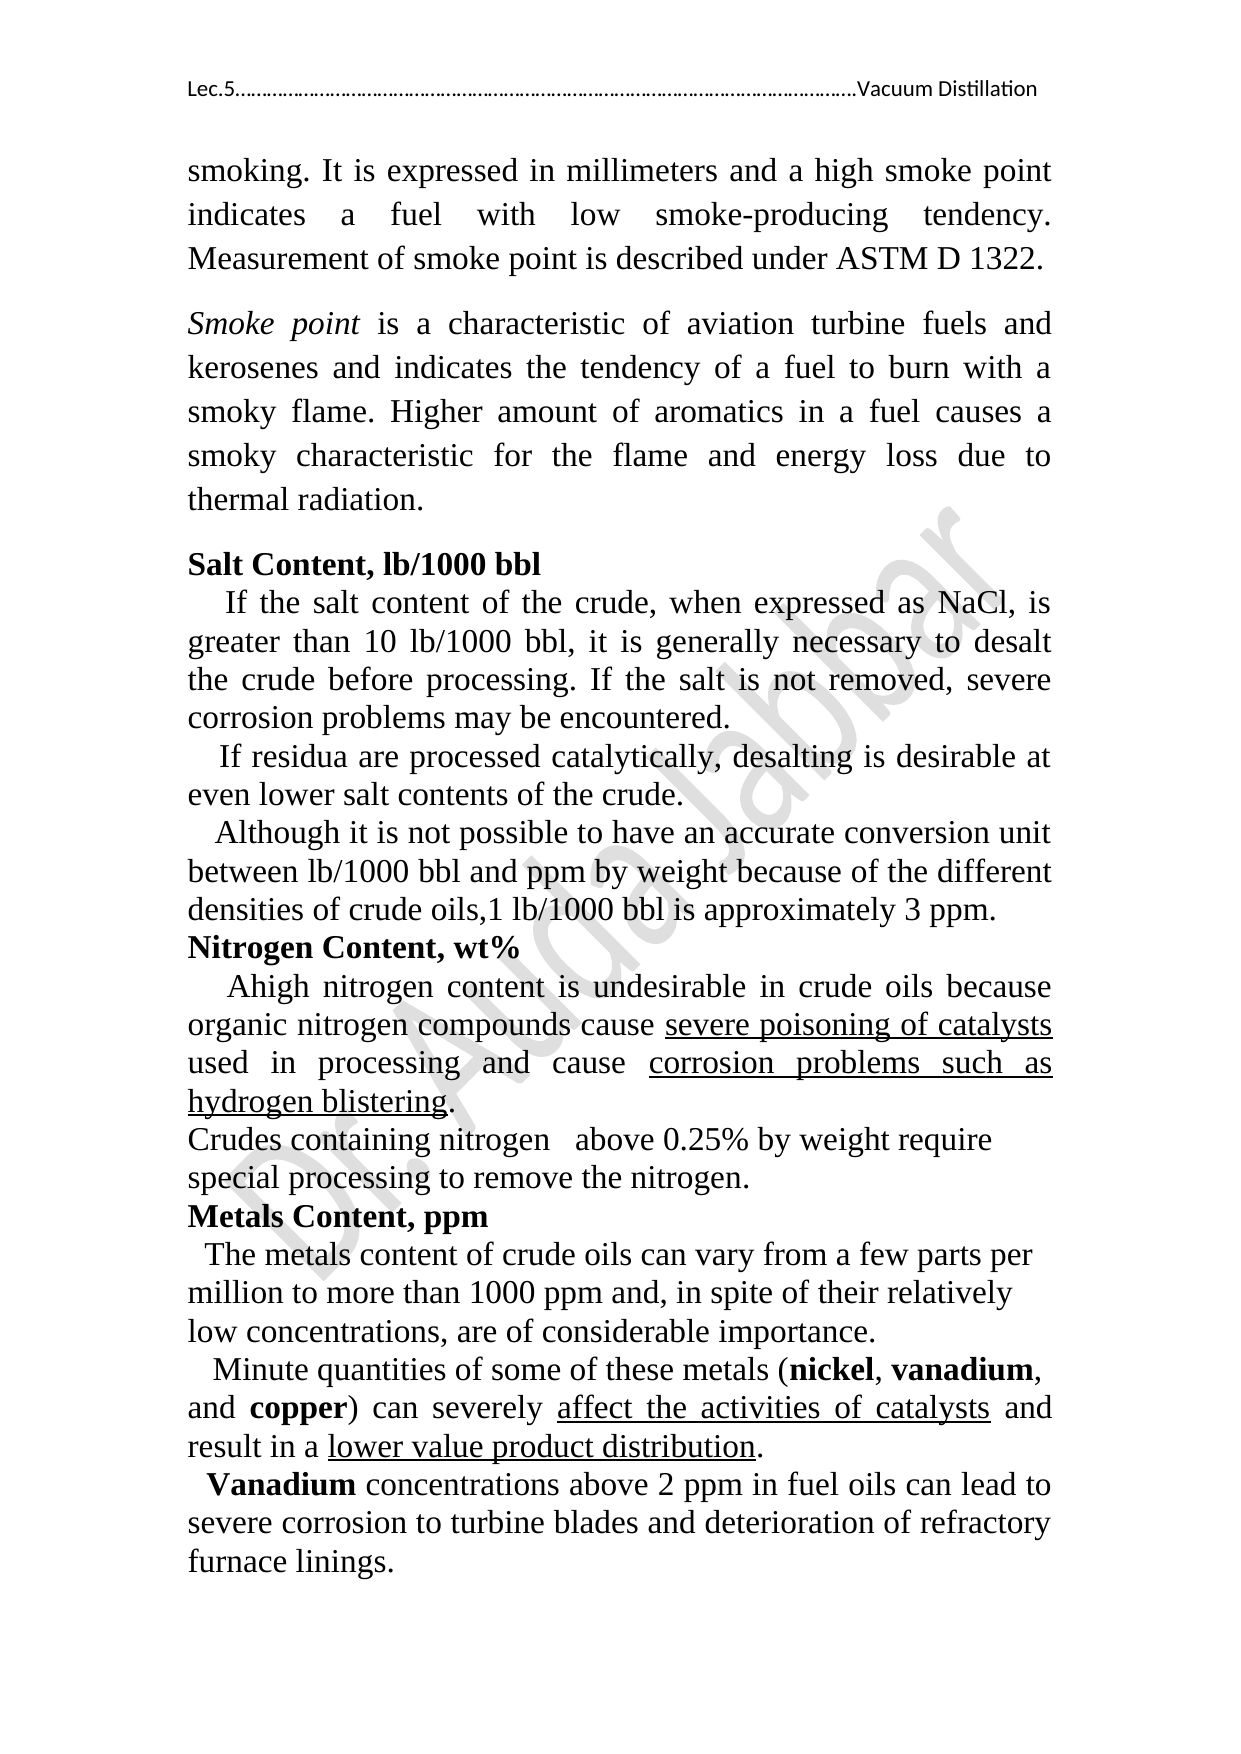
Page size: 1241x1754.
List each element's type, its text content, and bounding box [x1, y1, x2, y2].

text Salt Content, lb/1000 bbl [187, 544, 1053, 582]
text If residua are processed catalytically, desalting is desirable at even lower salt contents of the crude. [187, 736, 1053, 812]
text Vanadium concentrations above 2 ppm in fuel oils can lead to severe corrosion to turbine blades and deterioration of refractory furnace linings. [187, 1464, 1053, 1579]
text Smoke point is a characteristic of aviation turbine fuels and kerosenes and indicates the tendency of a fuel to burn with a smoky flame. Higher amount of aromatics in a fuel causes a smoky characteristic for the flame and energy loss due to thermal radiation. [187, 303, 1053, 518]
text Metals Content, ppm [187, 1196, 1053, 1234]
text If the salt content of the crude, when expressed as NaCl, is greater than 10 lb/1000 bbl, it is generally necessary to desalt the crude before processing. If the salt is not removed, severe corrosion problems may be encountered. [187, 582, 1053, 736]
text Although it is not possible to have an accurate conversion unit between lb/1000 bbl and ppm by weight because of the different densities of crude oils,1 lb/1000 bbl is approximately 3 ppm. [187, 812, 1053, 927]
text Ahigh nitrogen content is undesirable in crude oils because organic nitrogen compounds cause severe poisoning of catalysts used in processing and cause corrosion problems such as hydrogen blistering. [187, 966, 1053, 1119]
text Nitrogen Content, wt% [187, 927, 1053, 966]
text Minute quantities of some of these metals (nickel, vanadium, [187, 1349, 1053, 1387]
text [187, 150, 1053, 276]
text and copper) can severely affect the activities of catalysts and result in a lower value product distribution. [187, 1387, 1053, 1464]
text Crudes containing nitrogen above 0.25% by weight require special processing to remove the nitrogen. [187, 1119, 1053, 1196]
text The metals content of crude oils can vary from a few parts per million to more than 1000 ppm and, in spite of their relatively low concentrations, are of considerable importance. [187, 1234, 1053, 1349]
